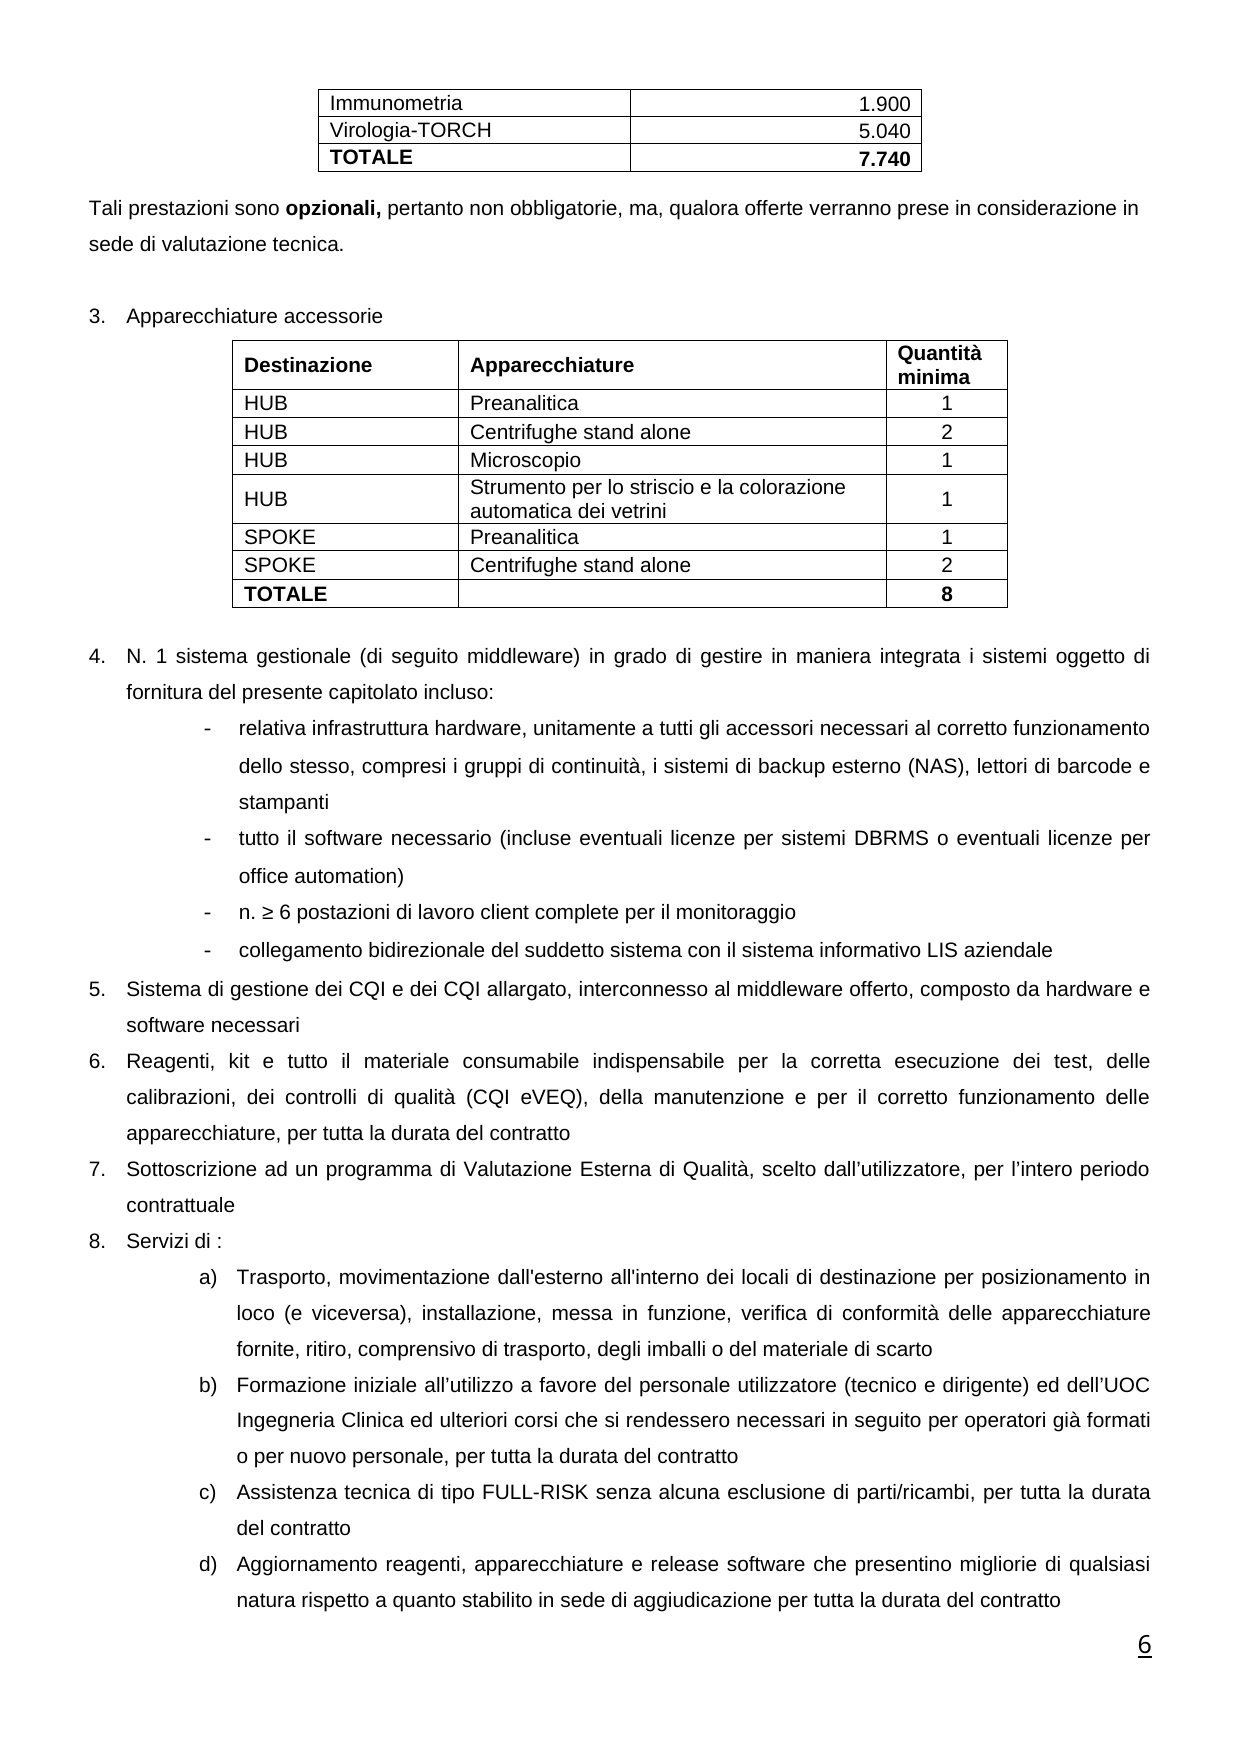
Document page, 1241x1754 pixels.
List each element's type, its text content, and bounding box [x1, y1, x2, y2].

list Servizi di : [89, 1229, 1152, 1253]
text Tali prestazioni sono opzionali, pertanto non obbligatorie, ma, qualora offerte verranno prese in considerazione in sede di valutazione tecnica. [89, 196, 1152, 256]
list Apparecchiature accessorie [89, 304, 1152, 328]
table_cell 2 [887, 551, 1007, 579]
table_cell TOTALE [319, 144, 630, 171]
table_header Destinazione [233, 341, 458, 388]
table_cell 2 [887, 418, 1007, 445]
table_cell 1 [887, 446, 1007, 473]
table_cell Virologia-TORCH [319, 117, 630, 142]
list Aggiornamento reagenti, apparecchiature e release software che presentino migliorie di qualsiasi natura rispetto a quanto stabilito in sede di aggiudicazione per tutta la durata del contratto [199, 1552, 1152, 1612]
table_cell 7.740 [631, 144, 921, 171]
table_cell TOTALE [233, 580, 458, 607]
list Sistema di gestione dei CQI e dei CQI allargato, interconnesso al middleware offerto, composto da hardware e software necessari [89, 977, 1152, 1037]
table_header Quantità minima [887, 341, 1007, 388]
table_cell SPOKE [233, 524, 458, 550]
table_cell Preanalitica [459, 390, 886, 417]
table_header Apparecchiature [459, 341, 886, 388]
list collegamento bidirezionale del suddetto sistema con il sistema informativo LIS aziendale [201, 938, 1152, 964]
table_cell Strumento per lo striscio e la colorazione automatica dei vetrini [459, 475, 886, 522]
table_cell HUB [233, 390, 458, 417]
list tutto il software necessario (incluse eventuali licenze per sistemi DBRMS o eventuali licenze per office automation) [201, 826, 1152, 888]
table_cell [459, 580, 886, 607]
table_cell SPOKE [233, 551, 458, 579]
list N. 1 sistema gestionale (di seguito middleware) in grado di gestire in maniera integrata i sistemi oggetto di fornitura del presente capitolato incluso: [89, 644, 1152, 704]
table_cell 1 [887, 475, 1007, 522]
table_cell Centrifughe stand alone [459, 551, 886, 579]
list Trasporto, movimentazione dall'esterno all'interno dei locali di destinazione per posizionamento in loco (e viceversa), installazione, messa in funzione, verifica di conformità delle apparecchiature fornite, ritiro, comprensivo di trasporto, degli imballi o del materiale di scarto [199, 1264, 1152, 1360]
table_cell 1.900 [631, 90, 921, 116]
table_cell 5.040 [631, 117, 921, 142]
list Formazione iniziale all’utilizzo a favore del personale utilizzatore (tecnico e dirigente) ed dell’UOC Ingegneria Clinica ed ulteriori corsi che si rendessero necessari in seguito per operatori già formati o per nuovo personale, per tutta la durata del contratto [199, 1372, 1152, 1468]
table_cell HUB [233, 418, 458, 445]
table_cell 1 [887, 524, 1007, 550]
table_cell HUB [233, 475, 458, 522]
table_cell Centrifughe stand alone [459, 418, 886, 445]
table_cell HUB [233, 446, 458, 473]
list n. ≥ 6 postazioni di lavoro client complete per il monitoraggio [201, 899, 1152, 925]
table_cell 1 [887, 390, 1007, 417]
list Sottoscrizione ad un programma di Valutazione Esterna di Qualità, scelto dall’utilizzatore, per l’intero periodo contrattuale [89, 1157, 1152, 1217]
list relativa infrastruttura hardware, unitamente a tutti gli accessori necessari al corretto funzionamento dello stesso, compresi i gruppi di continuità, i sistemi di backup esterno (NAS), lettori di barcode e stampanti [201, 716, 1152, 814]
list Reagenti, kit e tutto il materiale consumabile indispensabile per la corretta esecuzione dei test, delle calibrazioni, dei controlli di qualità (CQI eVEQ), della manutenzione e per il corretto funzionamento delle apparecchiature, per tutta la durata del contratto [89, 1049, 1152, 1145]
table_cell 8 [887, 580, 1007, 607]
list Assistenza tecnica di tipo FULL-RISK senza alcuna esclusione di parti/ricambi, per tutta la durata del contratto [199, 1480, 1152, 1540]
table_cell Preanalitica [459, 524, 886, 550]
table_cell Microscopio [459, 446, 886, 473]
table_cell Immunometria [319, 90, 630, 116]
